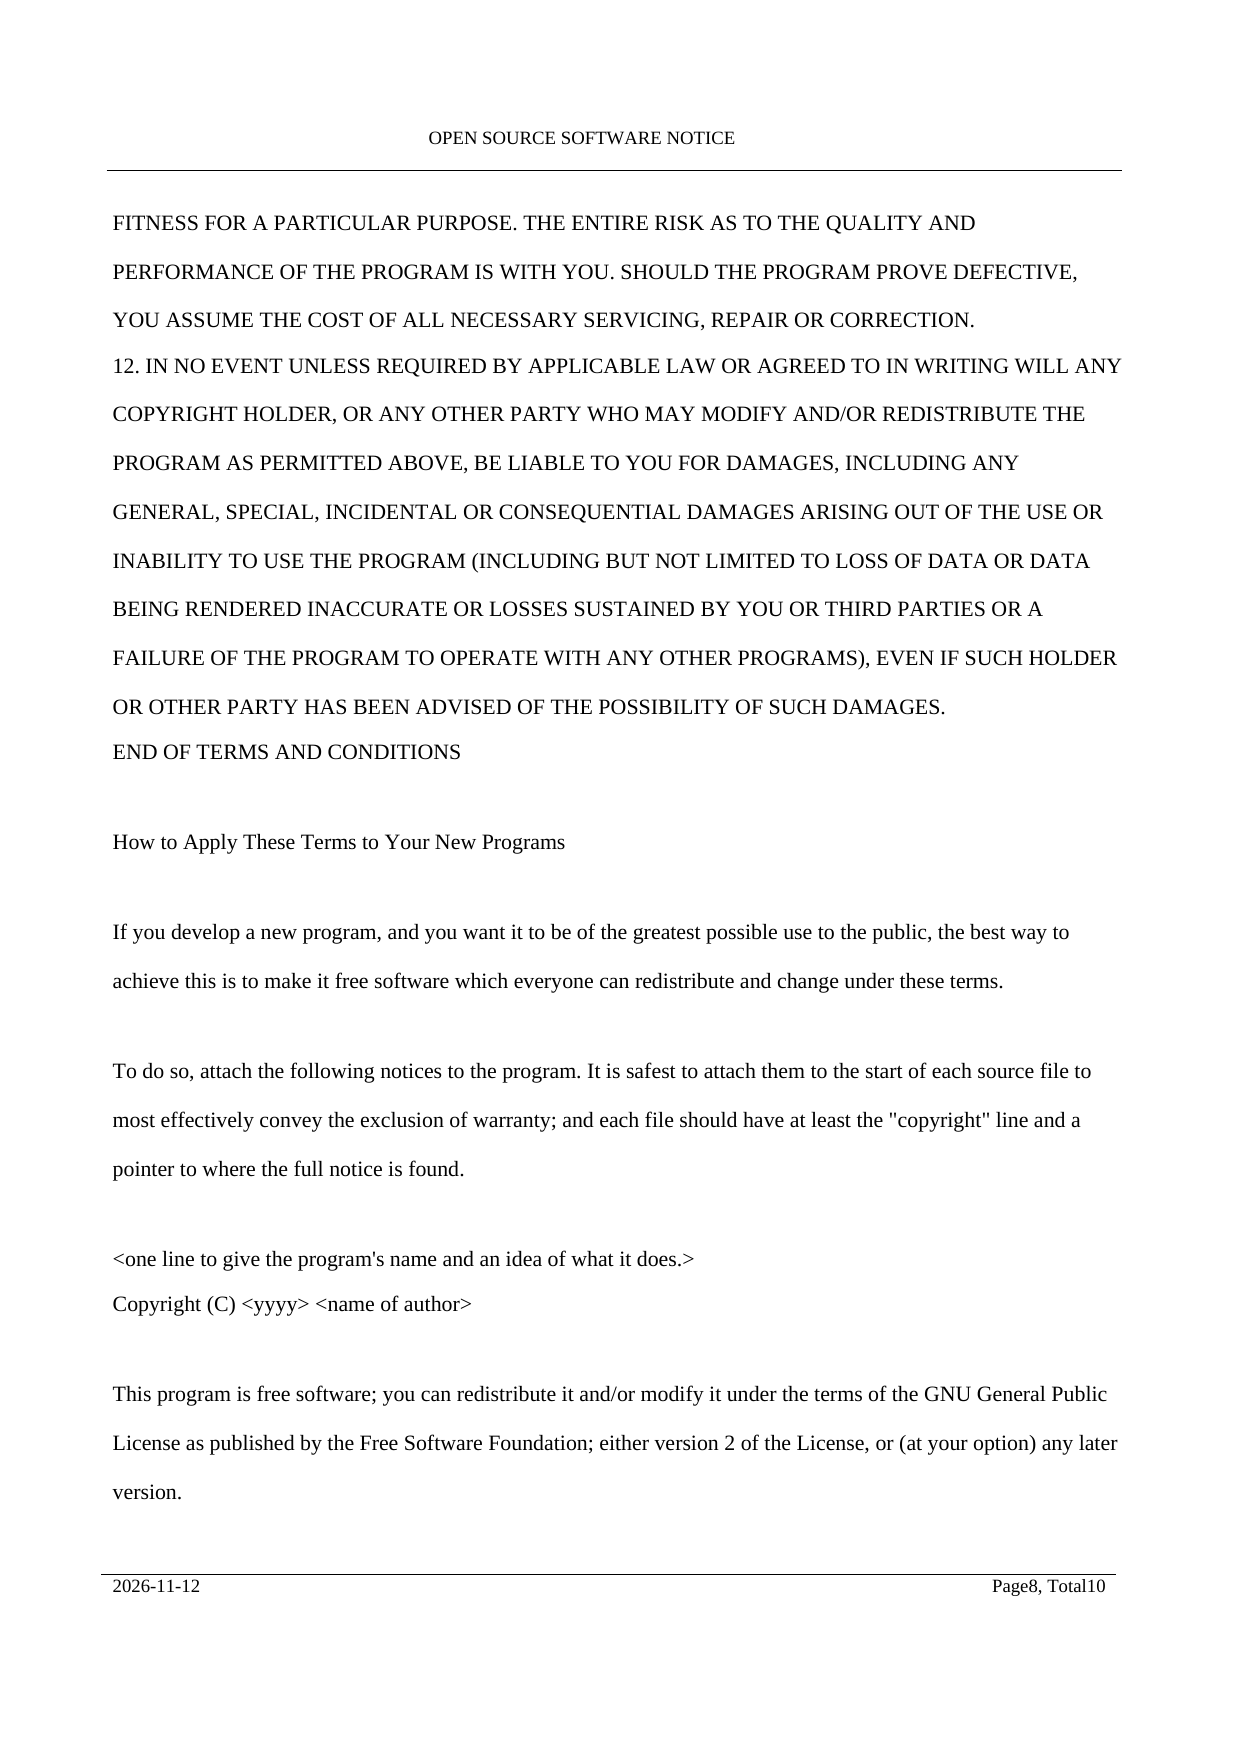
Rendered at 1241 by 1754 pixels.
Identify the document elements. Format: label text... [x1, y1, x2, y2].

text <one line to give the program's name and an idea of what it does.> [112, 1242, 1128, 1275]
text If you develop a new program, and you want it to be of the greatest possible use to the public, the best way to achieve this is to make it free software which everyone can redistribute and change under these terms. [112, 916, 1128, 997]
text END OF TERMS AND CONDITIONS [112, 735, 1128, 768]
text How to Apply These Terms to Your New Programs [112, 826, 1128, 858]
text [112, 206, 1128, 336]
text 12. IN NO EVENT UNLESS REQUIRED BY APPLICABLE LAW OR AGREED TO IN WRITING WILL ANY COPYRIGHT HOLDER, OR ANY OTHER PARTY WHO MAY MODIFY AND/OR REDISTRIBUTE THE PROGRAM AS PERMITTED ABOVE, BE LIABLE TO YOU FOR DAMAGES, INCLUDING ANY GENERAL, SPECIAL, INCIDENTAL OR CONSEQUENTIAL DAMAGES ARISING OUT OF THE USE OR INABILITY TO USE THE PROGRAM (INCLUDING BUT NOT LIMITED TO LOSS OF DATA OR DATA BEING RENDERED INACCURATE OR LOSSES SUSTAINED BY YOU OR THIRD PARTIES OR A FAILURE OF THE PROGRAM TO OPERATE WITH ANY OTHER PROGRAMS), EVEN IF SUCH HOLDER OR OTHER PARTY HAS BEEN ADVISED OF THE POSSIBILITY OF SUCH DAMAGES. [112, 349, 1128, 723]
text Copyright (C) <yyyy> <name of author> [112, 1287, 1128, 1320]
text To do so, attach the following notices to the program. It is safest to attach them to the start of each source file to most effectively convey the exclusion of warranty; and each file should have at least the "copyright" line and a pointer to where the full notice is found. [112, 1055, 1128, 1185]
text This program is free software; you can redistribute it and/or modify it under the terms of the GNU General Public License as published by the Free Software Foundation; either version 2 of the License, or (at your option) any later version. [112, 1378, 1128, 1508]
